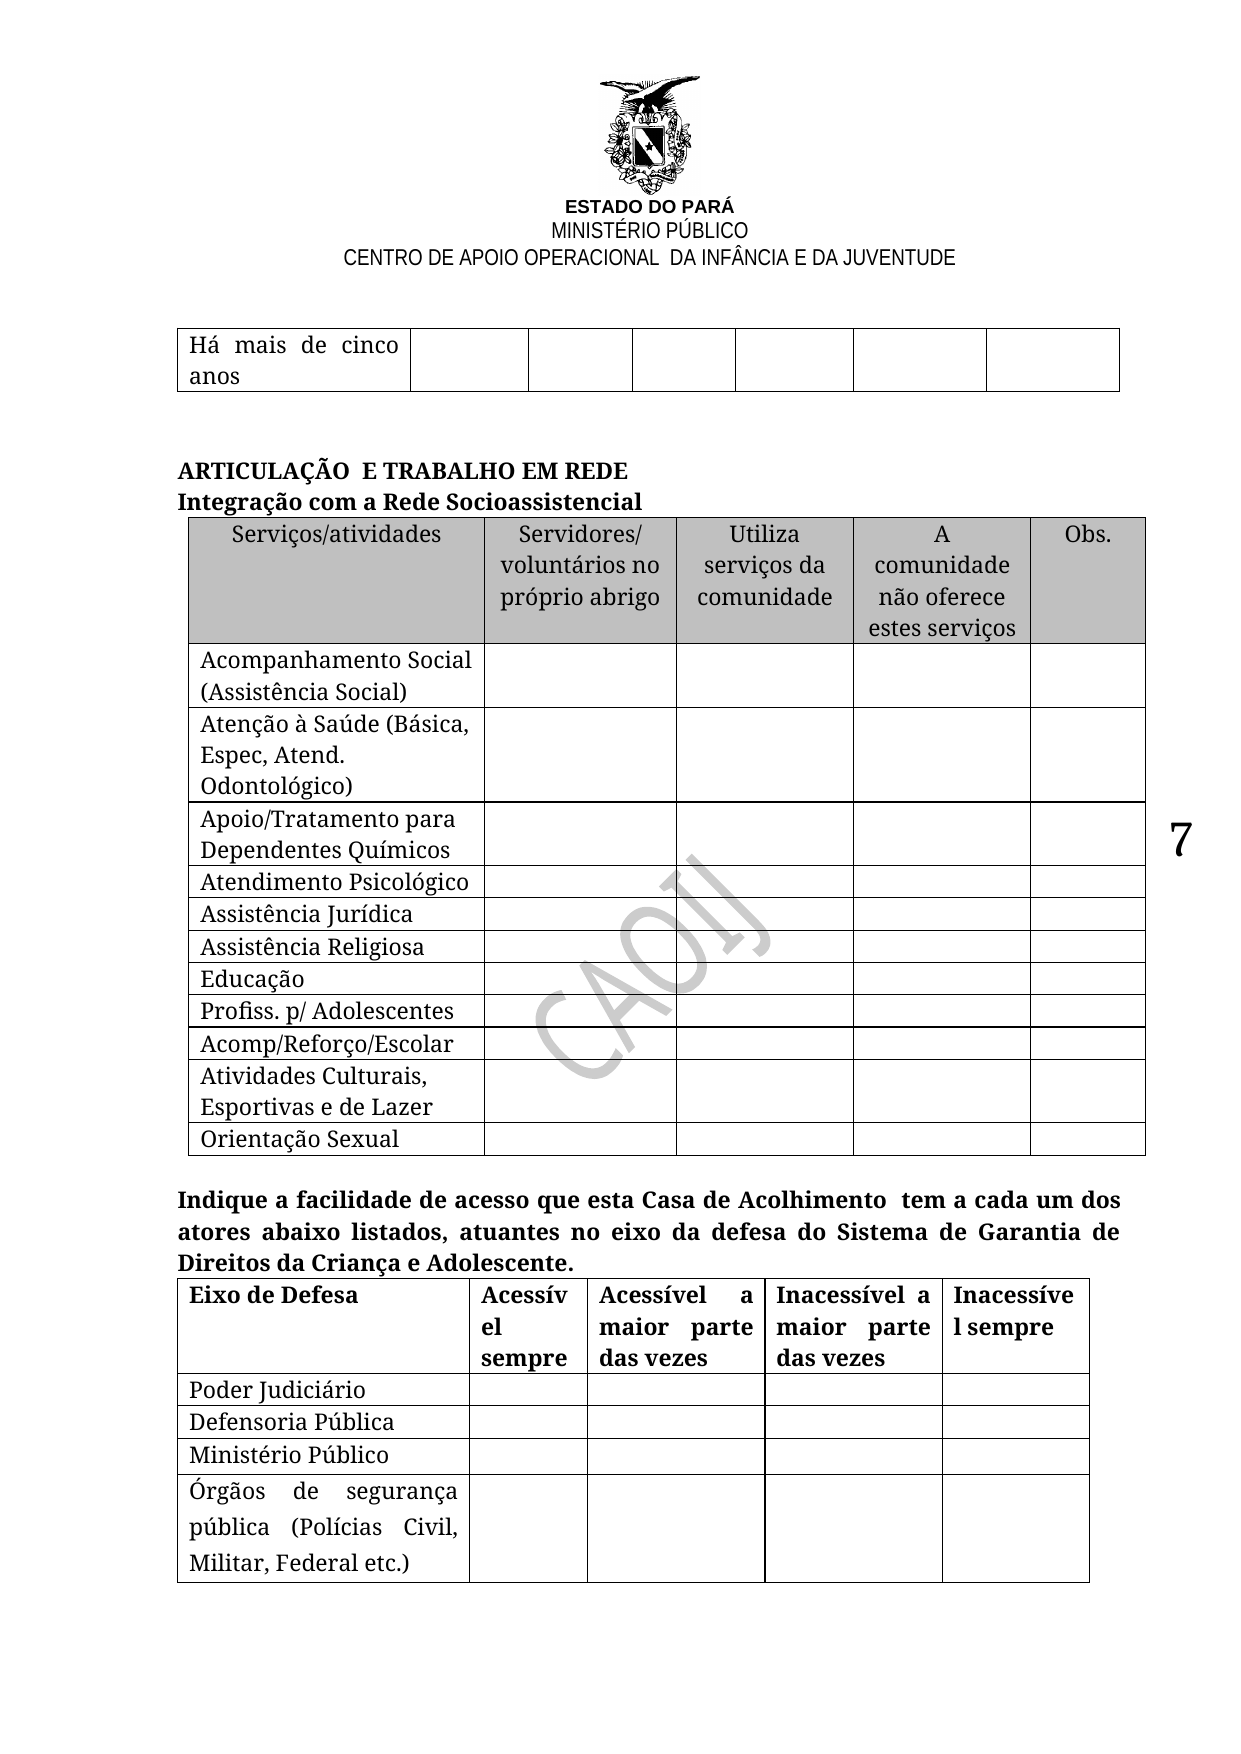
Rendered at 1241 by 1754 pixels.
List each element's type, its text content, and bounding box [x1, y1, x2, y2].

table_cell [485, 803, 676, 865]
table_cell [588, 1475, 764, 1582]
table_cell [987, 329, 1119, 391]
table_cell [485, 1060, 676, 1122]
table_cell Assistência Religiosa [189, 931, 484, 962]
text Indique a facilidade de acesso que esta Casa de Acolhimento tem a cada um dos atores abaixo listados, atuantes no eixo da defesa do Sistema de Garantia de Direitos da Criança e Adolescente. [177, 1184, 1122, 1278]
table_cell [1031, 963, 1145, 994]
table_header Obs. [1031, 518, 1145, 643]
table_cell [485, 1123, 676, 1154]
table_cell [854, 963, 1030, 994]
table_cell [1031, 644, 1145, 707]
table_cell [677, 1123, 853, 1154]
table_cell [1031, 803, 1145, 865]
table_cell [677, 1028, 853, 1059]
table_cell [736, 329, 853, 391]
table_cell [485, 995, 676, 1026]
table_header A comunidade não oferece estes serviços [854, 518, 1030, 643]
table_header Servidores/voluntários no próprio abrigo [485, 518, 676, 643]
table_cell [854, 803, 1030, 865]
table_cell Acomp/Reforço/Escolar [189, 1028, 484, 1059]
table_cell [470, 1475, 587, 1582]
table_cell [1031, 995, 1145, 1026]
table_cell [766, 1374, 942, 1405]
table_cell [854, 1060, 1030, 1122]
table_cell [943, 1439, 1089, 1474]
table_cell [677, 931, 853, 962]
table_cell [677, 708, 853, 801]
table_cell [485, 1028, 676, 1059]
subtitle Integração com a Rede Socioassistencial [177, 486, 1122, 517]
table_cell [485, 866, 676, 897]
table_cell Poder Judiciário [178, 1374, 469, 1405]
table_cell [485, 644, 676, 707]
table_cell [485, 963, 676, 994]
table_cell [766, 1475, 942, 1582]
table_cell Educação [189, 963, 484, 994]
table_cell [677, 866, 853, 897]
table_cell [588, 1439, 764, 1474]
table_cell [1031, 1123, 1145, 1154]
table_cell [854, 644, 1030, 707]
table_cell [854, 329, 986, 391]
table_cell Acompanhamento Social (Assistência Social) [189, 644, 484, 707]
table_cell [470, 1439, 587, 1474]
table_cell [766, 1406, 942, 1437]
table_cell [470, 1374, 587, 1405]
table_cell Assistência Jurídica [189, 898, 484, 929]
table_cell [854, 866, 1030, 897]
table_cell [854, 995, 1030, 1026]
table_cell [1031, 1028, 1145, 1059]
table_cell Órgãos de segurança pública (Polícias Civil, Militar, Federal etc.) [178, 1475, 469, 1582]
table_cell Defensoria Pública [178, 1406, 469, 1437]
table_cell [943, 1406, 1089, 1437]
table_cell [485, 708, 676, 801]
table_cell [633, 329, 735, 391]
table_cell Atividades Culturais, Esportivas e de Lazer [189, 1060, 484, 1122]
table_cell Ministério Público [178, 1439, 469, 1474]
table_cell [943, 1475, 1089, 1582]
table_cell [1031, 1060, 1145, 1122]
table_cell [766, 1439, 942, 1474]
table_cell [854, 1028, 1030, 1059]
table_cell [677, 963, 853, 994]
table_cell Atenção à Saúde (Básica, Espec, Atend. Odontológico) [189, 708, 484, 801]
table_cell Profiss. p/ Adolescentes [189, 995, 484, 1026]
table_cell Há mais de cinco anos [178, 329, 410, 391]
table_header Acessível a maior parte das vezes [588, 1279, 764, 1373]
table_cell [677, 644, 853, 707]
table_cell [677, 803, 853, 865]
table_cell [1031, 898, 1145, 929]
table_cell [529, 329, 632, 391]
table_cell Apoio/Tratamento para Dependentes Químicos [189, 803, 484, 865]
table_header Acessível sempre [470, 1279, 587, 1373]
table_cell [677, 898, 853, 929]
table_cell [677, 1060, 853, 1122]
table_cell [1031, 708, 1145, 801]
table_cell [485, 898, 676, 929]
table_cell [1031, 866, 1145, 897]
table_cell [854, 931, 1030, 962]
table_cell [470, 1406, 587, 1437]
table_cell [854, 708, 1030, 801]
table_cell [588, 1374, 764, 1405]
table_cell Atendimento Psicológico [189, 866, 484, 897]
table_cell Orientação Sexual [189, 1123, 484, 1154]
table_header Utiliza serviços da comunidade [677, 518, 853, 643]
table_cell [411, 329, 528, 391]
table_cell [854, 1123, 1030, 1154]
subtitle ARTICULAÇÃO E TRABALHO EM REDE [177, 454, 1122, 486]
table_header Inacessível sempre [943, 1279, 1089, 1373]
table_header Inacessível a maior parte das vezes [766, 1279, 942, 1373]
table_cell [677, 995, 853, 1026]
table_cell [854, 898, 1030, 929]
table_header Eixo de Defesa [178, 1279, 469, 1373]
table_cell [485, 931, 676, 962]
table_cell [1031, 931, 1145, 962]
table_header Serviços/atividades [189, 518, 484, 643]
table_cell [588, 1406, 764, 1437]
table_cell [943, 1374, 1089, 1405]
